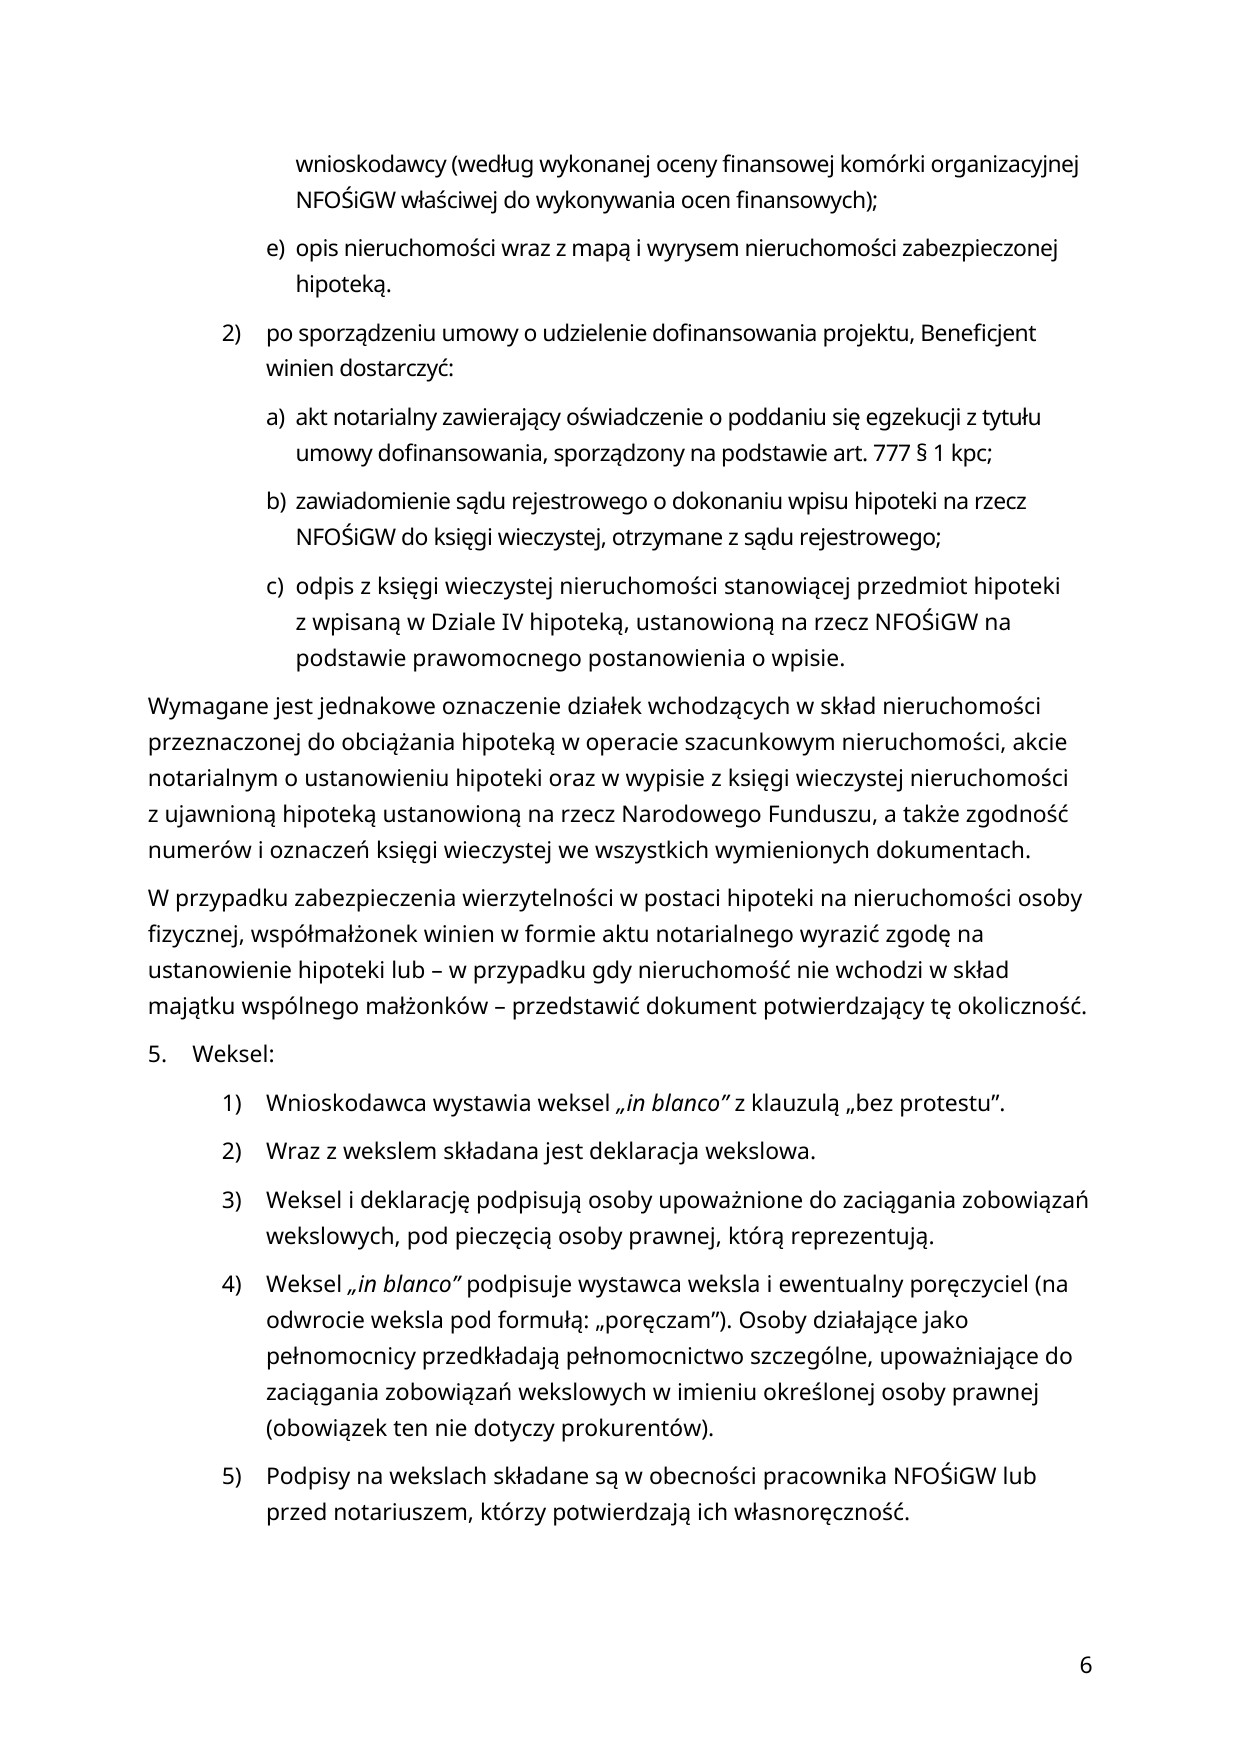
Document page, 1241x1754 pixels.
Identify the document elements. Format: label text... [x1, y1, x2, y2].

list opis nieruchomości wraz z mapą i wyrysem nieruchomości zabezpieczonej hipoteką. [266, 232, 1092, 299]
list Weksel: [148, 1038, 1092, 1069]
list odpis z księgi wieczystej nieruchomości stanowiącej przedmiot hipoteki z wpisaną w Dziale IV hipoteką, ustanowioną na rzecz NFOŚiGW na podstawie prawomocnego postanowienia o wpisie. [266, 569, 1092, 673]
list Podpisy na wekslach składane są w obecności pracownika NFOŚiGW lub przed notariuszem, którzy potwierdzają ich własnoręczność. [222, 1460, 1092, 1527]
text W przypadku zabezpieczenia wierzytelności w postaci hipoteki na nieruchomości osoby fizycznej, współmałżonek winien w formie aktu notarialnego wyrazić zgodę na ustanowienie hipoteki lub – w przypadku gdy nieruchomość nie wchodzi w skład majątku wspólnego małżonków – przedstawić dokument potwierdzający tę okoliczność. [148, 882, 1092, 1021]
list Wnioskodawca wystawia weksel „in blanco” z klauzulą „bez protestu”. [222, 1087, 1092, 1118]
list Weksel i deklarację podpisują osoby upoważnione do zaciągania zobowiązań wekslowych, pod pieczęcią osoby prawnej, którą reprezentują. [222, 1184, 1092, 1251]
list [266, 148, 1092, 215]
list zawiadomienie sądu rejestrowego o dokonaniu wpisu hipoteki na rzecz NFOŚiGW do księgi wieczystej, otrzymane z sądu rejestrowego; [266, 485, 1092, 552]
text Wymagane jest jednakowe oznaczenie działek wchodzących w skład nieruchomości przeznaczonej do obciążania hipoteką w operacie szacunkowym nieruchomości, akcie notarialnym o ustanowieniu hipoteki oraz w wypisie z księgi wieczystej nieruchomości z ujawnioną hipoteką ustanowioną na rzecz Narodowego Funduszu, a także zgodność numerów i oznaczeń księgi wieczystej we wszystkich wymienionych dokumentach. [148, 690, 1092, 865]
list Wraz z wekslem składana jest deklaracja wekslowa. [222, 1135, 1092, 1166]
list akt notarialny zawierający oświadczenie o poddaniu się egzekucji z tytułu umowy dofinansowania, sporządzony na podstawie art. 777 § 1 kpc; [266, 401, 1092, 468]
list Weksel „in blanco” podpisuje wystawca weksla i ewentualny poręczyciel (na odwrocie weksla pod formułą: „poręczam”). Osoby działające jako pełnomocnicy przedkładają pełnomocnictwo szczególne, upoważniające do zaciągania zobowiązań wekslowych w imieniu określonej osoby prawnej (obowiązek ten nie dotyczy prokurentów). [222, 1268, 1092, 1443]
list po sporządzeniu umowy o udzielenie dofinansowania projektu, Beneficjent winien dostarczyć: [222, 316, 1092, 384]
